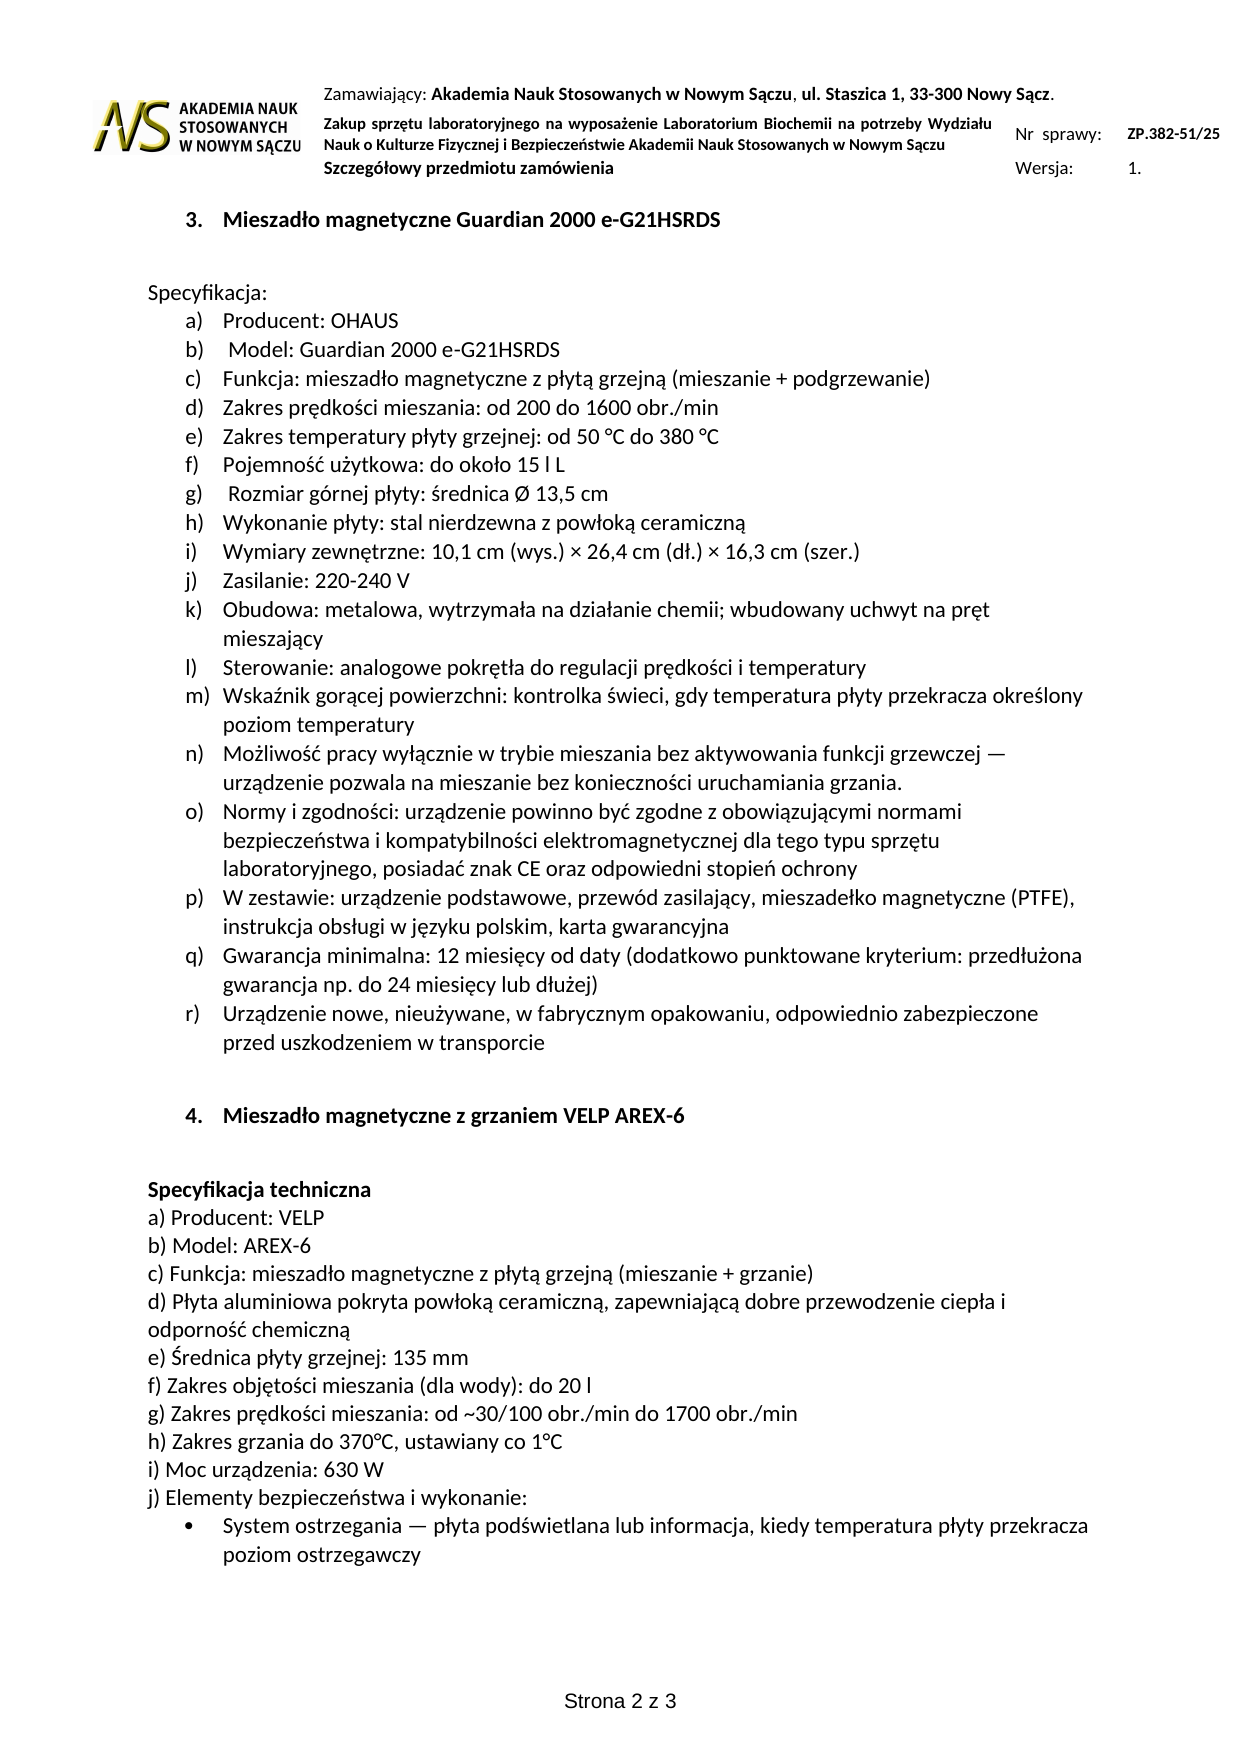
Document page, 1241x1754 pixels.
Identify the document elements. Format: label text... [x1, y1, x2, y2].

list Model: Guardian 2000 e-G21HSRDS [185, 335, 1093, 363]
list Mieszadło magnetyczne Guardian 2000 e-G21HSRDS [185, 205, 1093, 233]
text Specyfikacja techniczna [148, 1175, 1093, 1203]
list Gwarancja minimalna: 12 miesięcy od daty (dodatkowo punktowane kryterium: przedłużona gwarancja np. do 24 miesięcy lub dłużej) [185, 941, 1093, 998]
list Wykonanie płyty: stal nierdzewna z powłoką ceramiczną [185, 508, 1093, 536]
list Wymiary zewnętrzne: 10,1 cm (wys.) × 26,4 cm (dł.) × 16,3 cm (szer.) [185, 537, 1093, 565]
list Sterowanie: analogowe pokrętła do regulacji prędkości i temperatury [185, 653, 1093, 681]
list Obudowa: metalowa, wytrzymała na działanie chemii; wbudowany uchwyt na pręt mieszający [185, 595, 1093, 652]
list Rozmiar górnej płyty: średnica Ø 13,5 cm [185, 479, 1093, 507]
list Wskaźnik gorącej powierzchni: kontrolka świeci, gdy temperatura płyty przekracza określony poziom temperatury [185, 681, 1093, 738]
list Funkcja: mieszadło magnetyczne z płytą grzejną (mieszanie + podgrzewanie) [185, 364, 1093, 392]
list Zakres temperatury płyty grzejnej: od 50 °C do 380 °C [185, 422, 1093, 450]
picture [92, 100, 301, 155]
list Zakres prędkości mieszania: od 200 do 1600 obr./min [185, 393, 1093, 421]
list Pojemność użytkowa: do około 15 l L [185, 451, 1093, 479]
list Zasilanie: 220-240 V [185, 566, 1093, 594]
list System ostrzegania — płyta podświetlana lub informacja, kiedy temperatura płyty przekracza poziom ostrzegawczy [185, 1511, 1093, 1568]
list Mieszadło magnetyczne z grzaniem VELP AREX-6 [185, 1101, 1093, 1129]
list Możliwość pracy wyłącznie w trybie mieszania bez aktywowania funkcji grzewczej — urządzenie pozwala na mieszanie bez konieczności uruchamiania grzania. [185, 739, 1093, 796]
text Specyfikacja: [148, 278, 1093, 306]
list W zestawie: urządzenie podstawowe, przewód zasilający, mieszadełko magnetyczne (PTFE), instrukcja obsługi w języku polskim, karta gwarancyjna [185, 883, 1093, 940]
list Urządzenie nowe, nieużywane, w fabrycznym opakowaniu, odpowiednio zabezpieczone przed uszkodzeniem w transporcie [185, 999, 1093, 1056]
list Normy i zgodności: urządzenie powinno być zgodne z obowiązującymi normami bezpieczeństwa i kompatybilności elektromagnetycznej dla tego typu sprzętu laboratoryjnego, posiadać znak CE oraz odpowiedni stopień ochrony [185, 797, 1093, 883]
text a) Producent: VELP b) Model: AREX-6 c) Funkcja: mieszadło magnetyczne z płytą grzejną (mieszanie + grzanie) d) Płyta aluminiowa pokryta powłoką ceramiczną, zapewniającą dobre przewodzenie ciepła i odporność chemiczną e) Średnica płyty grzejnej: 135 mm f) Zakres objętości mieszania (dla wody): do 20 l g) Zakres prędkości mieszania: od ~30/100 obr./min do 1700 obr./min [148, 1203, 1093, 1427]
text h) Zakres grzania do 370°C, ustawiany co 1°C i) Moc urządzenia: 630 W j) Elementy bezpieczeństwa i wykonanie: [148, 1427, 1093, 1511]
list Producent: OHAUS [185, 306, 1093, 334]
